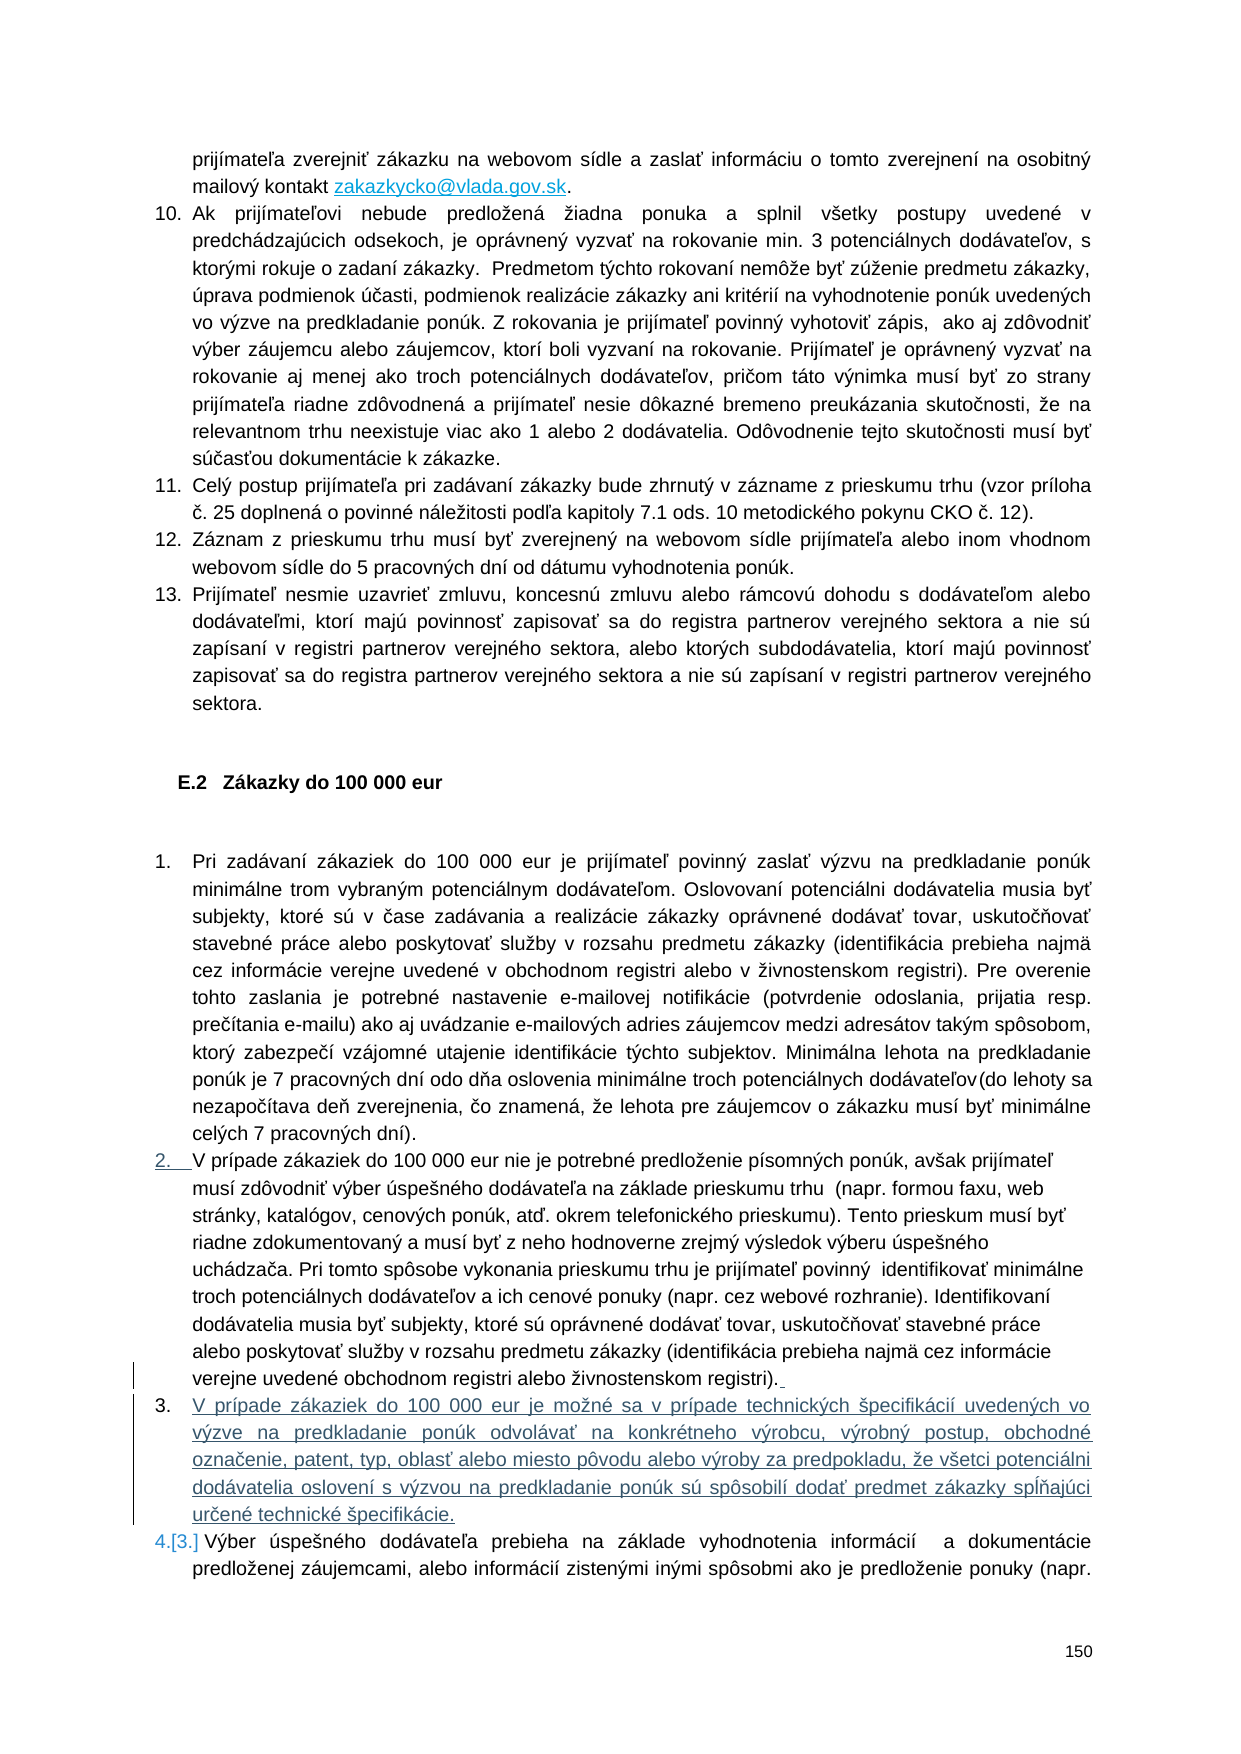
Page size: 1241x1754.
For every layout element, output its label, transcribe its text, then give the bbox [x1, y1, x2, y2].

list V prípade zákaziek do 100 000 eur nie je potrebné predloženie písomných ponúk, avšak prijímateľ musí zdôvodniť výber úspešného dodávateľa na základe prieskumu trhu (napr. formou faxu, web stránky, katalógov, cenových ponúk, atď. okrem telefonického prieskumu). Tento prieskum musí byť riadne zdokumentovaný a musí byť z neho hodnoverne zrejmý výsledok výberu úspešného uchádzača. Pri tomto spôsobe vykonania prieskumu trhu je prijímateľ povinný identifikovať minimálne troch potenciálnych dodávateľov a ich cenové ponuky (napr. cez webové rozhranie). Identifikovaní dodávatelia musia byť subjekty, ktoré sú oprávnené dodávať tovar, uskutočňovať stavebné práce alebo poskytovať služby v rozsahu predmetu zákazky (identifikácia prebieha najmä cez informácie verejne uvedené obchodnom registri alebo živnostenskom registri). [154, 1149, 1092, 1389]
list Prijímateľ nesmie uzavrieť zmluvu, koncesnú zmluvu alebo rámcovú dohodu s dodávateľom alebo dodávateľmi, ktorí majú povinnosť zapisovať sa do registra partnerov verejného sektora a nie sú zapísaní v registri partnerov verejného sektora, alebo ktorých subdodávatelia, ktorí majú povinnosť zapisovať sa do registra partnerov verejného sektora a nie sú zapísaní v registri partnerov verejného sektora. [154, 583, 1092, 714]
list Záznam z prieskumu trhu musí byť zverejnený na webovom sídle prijímateľa alebo inom vhodnom webovom sídle do 5 pracovných dní od dátumu vyhodnotenia ponúk. [154, 528, 1092, 578]
list Pri zadávaní zákaziek do 100 000 eur je prijímateľ povinný zaslať výzvu na predkladanie ponúk minimálne trom vybraným potenciálnym dodávateľom. Oslovovaní potenciálni dodávatelia musia byť subjekty, ktoré sú v čase zadávania a realizácie zákazky oprávnené dodávať tovar, uskutočňovať stavebné práce alebo poskytovať služby v rozsahu predmetu zákazky (identifikácia prebieha najmä cez informácie verejne uvedené v obchodnom registri alebo v živnostenskom registri). Pre overenie tohto zaslania je potrebné nastavenie e-mailovej notifikácie (potvrdenie odoslania, prijatia resp. prečítania e-mailu) ako aj uvádzanie e-mailových adries záujemcov medzi adresátov takým spôsobom, ktorý zabezpečí vzájomné utajenie identifikácie týchto subjektov. Minimálna lehota na predkladanie ponúk je 7 pracovných dní odo dňa oslovenia minimálne troch potenciálnych dodávateľov(do lehoty sa nezapočítava deň zverejnenia, čo znamená, že lehota pre záujemcov o zákazku musí byť minimálne celých 7 pracovných dní). [154, 850, 1092, 1145]
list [154, 1530, 1092, 1580]
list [154, 148, 1092, 198]
list Celý postup prijímateľa pri zadávaní zákazky bude zhrnutý v zázname z prieskumu trhu (vzor príloha č. 25 doplnená o povinné náležitosti podľa kapitoly 7.1 ods. 10 metodického pokynu CKO č. 12). [154, 474, 1092, 524]
text E.2 Zákazky do 100 000 eur [177, 771, 1092, 793]
list Ak prijímateľovi nebude predložená žiadna ponuka a splnil všetky postupy uvedené v predchádzajúcich odsekoch, je oprávnený vyzvať na rokovanie min. 3 potenciálnych dodávateľov, s ktorými rokuje o zadaní zákazky. Predmetom týchto rokovaní nemôže byť zúženie predmetu zákazky, úprava podmienok účasti, podmienok realizácie zákazky ani kritérií na vyhodnotenie ponúk uvedených vo výzve na predkladanie ponúk. Z rokovania je prijímateľ povinný vyhotoviť zápis, ako aj zdôvodniť výber záujemcu alebo záujemcov, ktorí boli vyzvaní na rokovanie. Prijímateľ je oprávnený vyzvať na rokovanie aj menej ako troch potenciálnych dodávateľov, pričom táto výnimka musí byť zo strany prijímateľa riadne zdôvodnená a prijímateľ nesie dôkazné bremeno preukázania skutočnosti, že na relevantnom trhu neexistuje viac ako 1 alebo 2 dodávatelia. Odôvodnenie tejto skutočnosti musí byť súčasťou dokumentácie k zákazke. [154, 202, 1092, 469]
